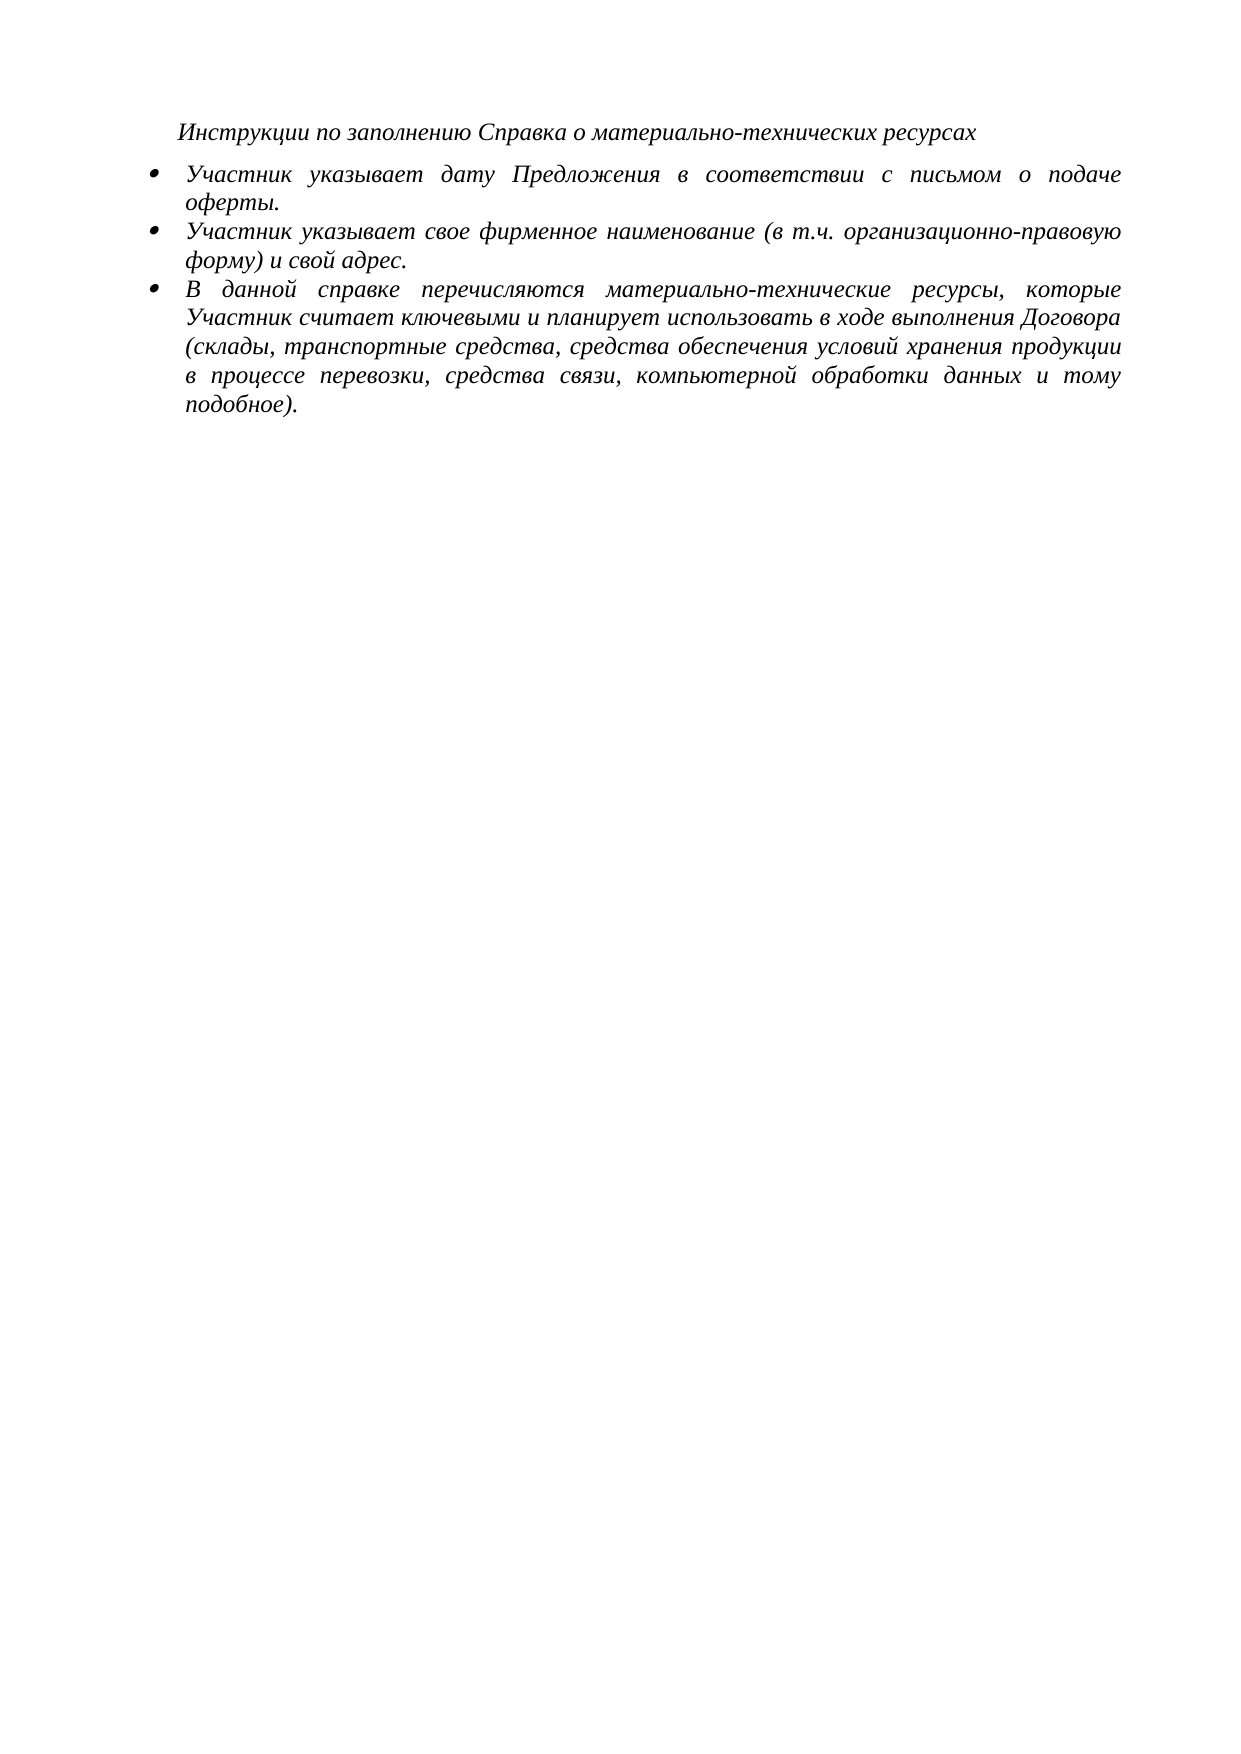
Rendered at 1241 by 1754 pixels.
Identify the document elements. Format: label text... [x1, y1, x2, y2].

list Участник указывает дату Предложения в соответствии с письмом о подаче оферты. [148, 159, 1122, 216]
text Инструкции по заполнению Справка о материально-технических ресурсах [177, 117, 1122, 146]
list Участник указывает свое фирменное наименование (в т.ч. организационно-правовую форму) и свой адрес. [148, 216, 1122, 274]
list В данной справке перечисляются материально-технические ресурсы, которые Участник считает ключевыми и планирует использовать в ходе выполнения Договора (склады, транспортные средства, средства обеспечения условий хранения продукции в процессе перевозки, средства связи, компьютерной обработки данных и тому подобное). [148, 274, 1122, 417]
